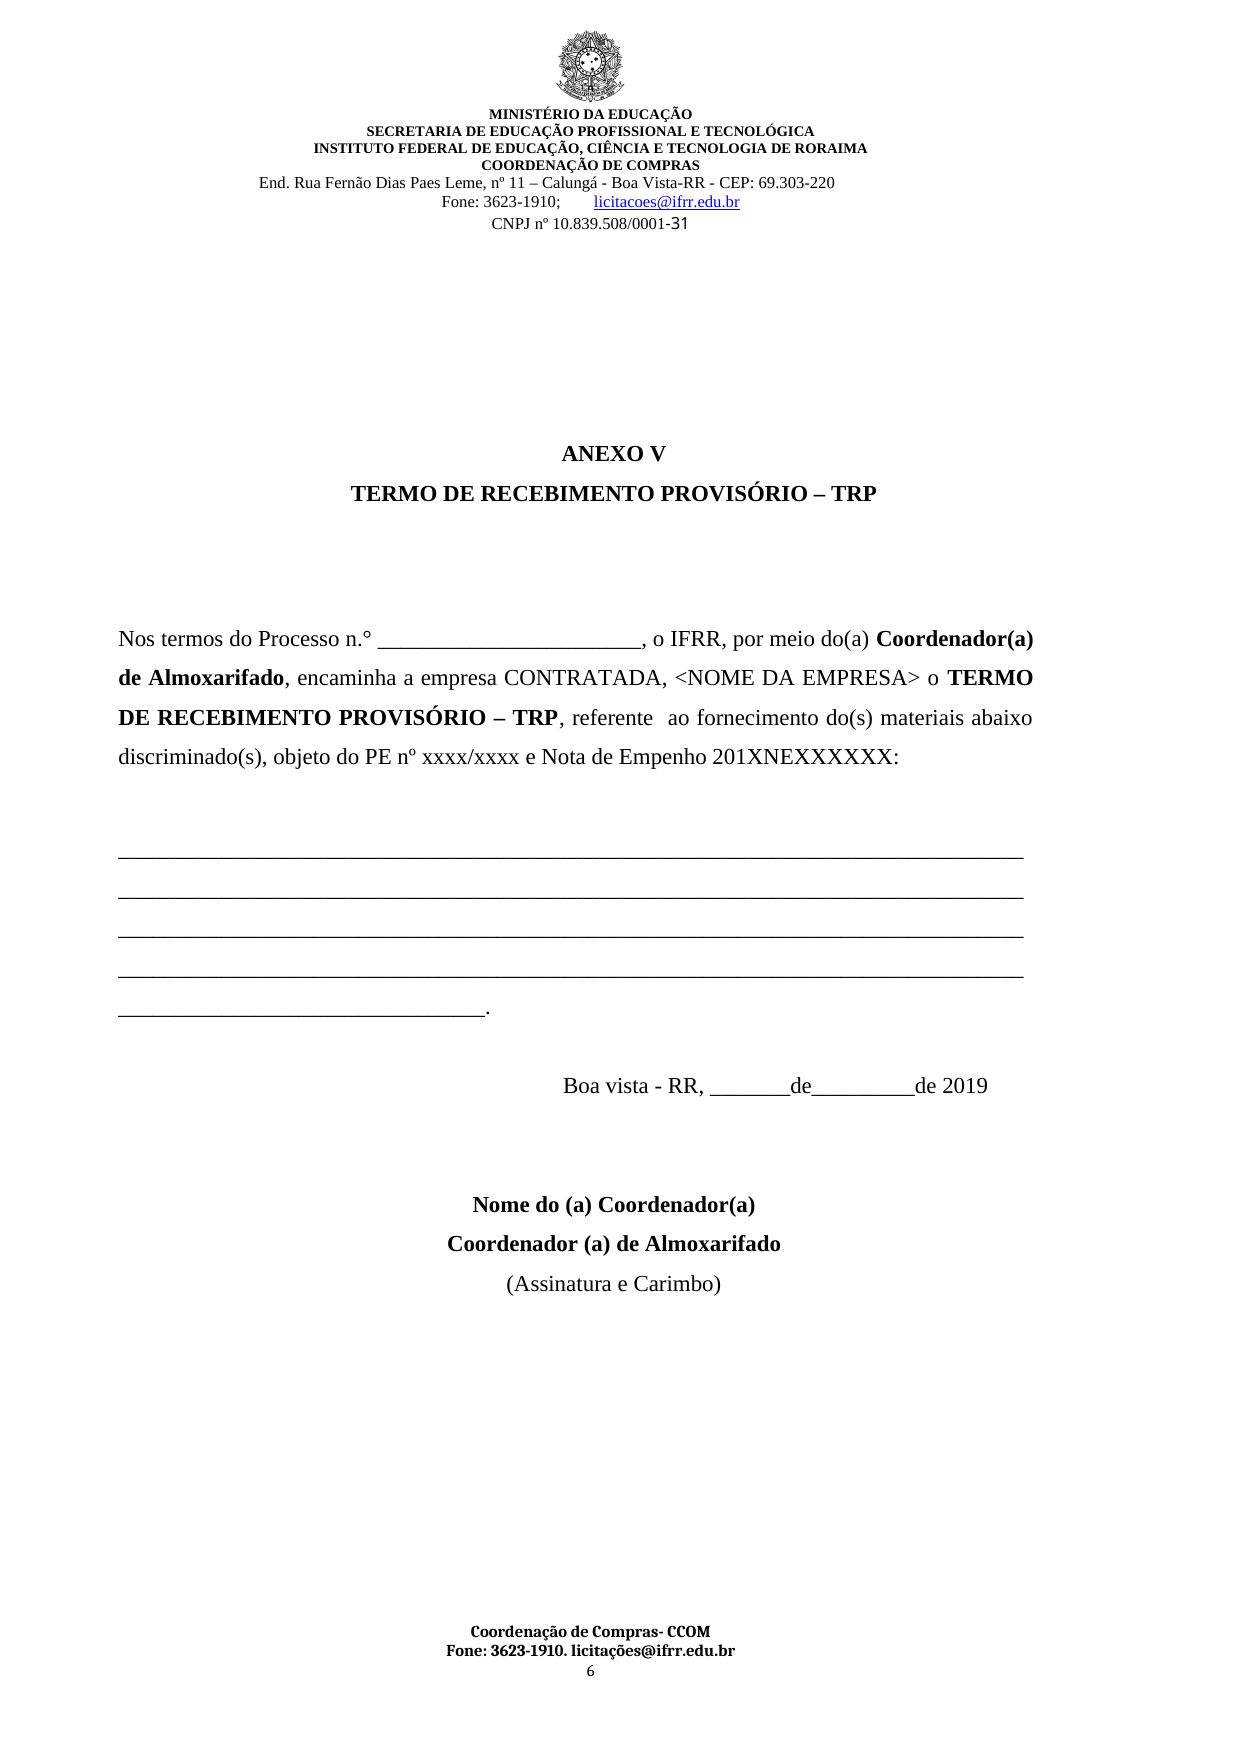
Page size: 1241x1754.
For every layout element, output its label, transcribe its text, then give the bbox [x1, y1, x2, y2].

text TERMO DE RECEBIMENTO PROVISÓRIO – TRP [240, 480, 988, 506]
text Coordenador (a) de Almoxarifado [240, 1230, 988, 1257]
text (Assinatura e Carimbo) [240, 1270, 988, 1296]
text ____________________________________________________________________________________________________________________________________________________________________________________________________________________________________________________________________________________________________________________________________________________________. [118, 835, 1034, 1020]
picture [552, 29, 629, 106]
text ANEXO V [240, 440, 988, 467]
text Nos termos do Processo n.° _______________________, o IFRR, por meio do(a) Coordenador(a) de Almoxarifado, encaminha a empresa CONTRATADA, <NOME DA EMPRESA> o TERMO DE RECEBIMENTO PROVISÓRIO – TRP, referente ao fornecimento do(s) materiais abaixo discriminado(s), objeto do PE nº xxxx/xxxx e Nota de Empenho 201XNEXXXXXX: [118, 625, 1034, 769]
text Boa vista - RR, _______de_________de 2019 [240, 1072, 988, 1099]
text Nome do (a) Coordenador(a) [240, 1191, 988, 1217]
